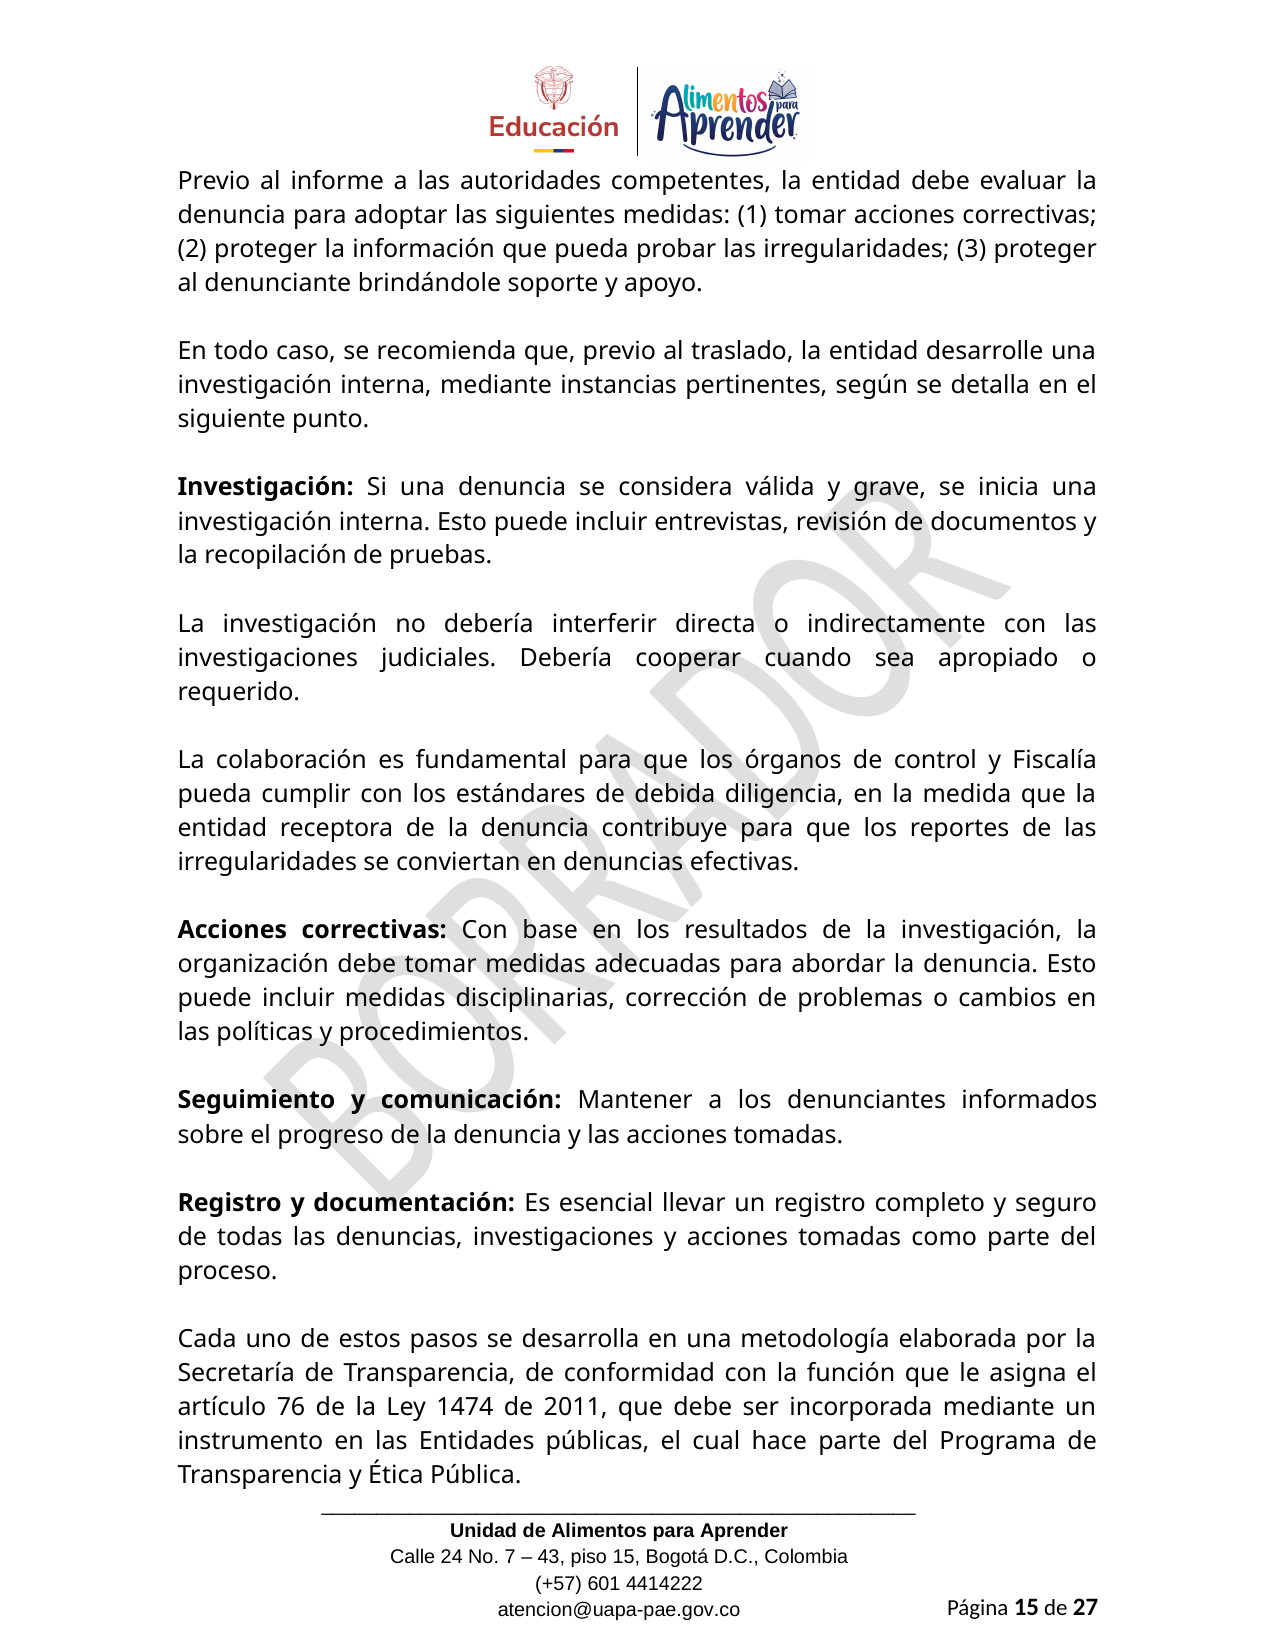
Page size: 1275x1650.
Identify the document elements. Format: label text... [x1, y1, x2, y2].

text La colaboración es fundamental para que los órganos de control y Fiscalía pueda cumplir con los estándares de debida diligencia, en la medida que la entidad receptora de la denuncia contribuye para que los reportes de las irregularidades se conviertan en denuncias efectivas. [177, 742, 1098, 878]
text Registro y documentación: Es esencial llevar un registro completo y seguro de todas las denuncias, investigaciones y acciones tomadas como parte del proceso. [177, 1184, 1098, 1287]
text Acciones correctivas: Con base en los resultados de la investigación, la organización debe tomar medidas adecuadas para abordar la denuncia. Esto puede incluir medidas disciplinarias, corrección de problemas o cambios en las políticas y procedimientos. [177, 912, 1098, 1048]
text Cada uno de estos pasos se desarrolla en una metodología elaborada por la Secretaría de Transparencia, de conformidad con la función que le asigna el artículo 76 de la Ley 1474 de 2011, que debe ser incorporada mediante un instrumento en las Entidades públicas, el cual hace parte del Programa de Transparencia y Ética Pública. [177, 1321, 1098, 1491]
text La investigación no debería interferir directa o indirectamente con las investigaciones judiciales. Debería cooperar cuando sea apropiado o requerido. [177, 605, 1098, 707]
picture [646, 65, 810, 162]
text Previo al informe a las autoridades competentes, la entidad debe evaluar la denuncia para adoptar las siguientes medidas: (1) tomar acciones correctivas; (2) proteger la información que pueda probar las irregularidades; (3) proteger al denunciante brindándole soporte y apoyo. [177, 162, 1098, 299]
text En todo caso, se recomienda que, previo al traslado, la entidad desarrolle una investigación interna, mediante instancias pertinentes, según se detalla en el siguiente punto. [177, 333, 1098, 435]
text Investigación: Si una denuncia se considera válida y grave, se inicia una investigación interna. Esto puede incluir entrevistas, revisión de documentos y la recopilación de pruebas. [177, 469, 1098, 571]
text Seguimiento y comunicación: Mantener a los denunciantes informados sobre el progreso de la denuncia y las acciones tomadas. [177, 1082, 1098, 1150]
picture [465, 61, 640, 162]
